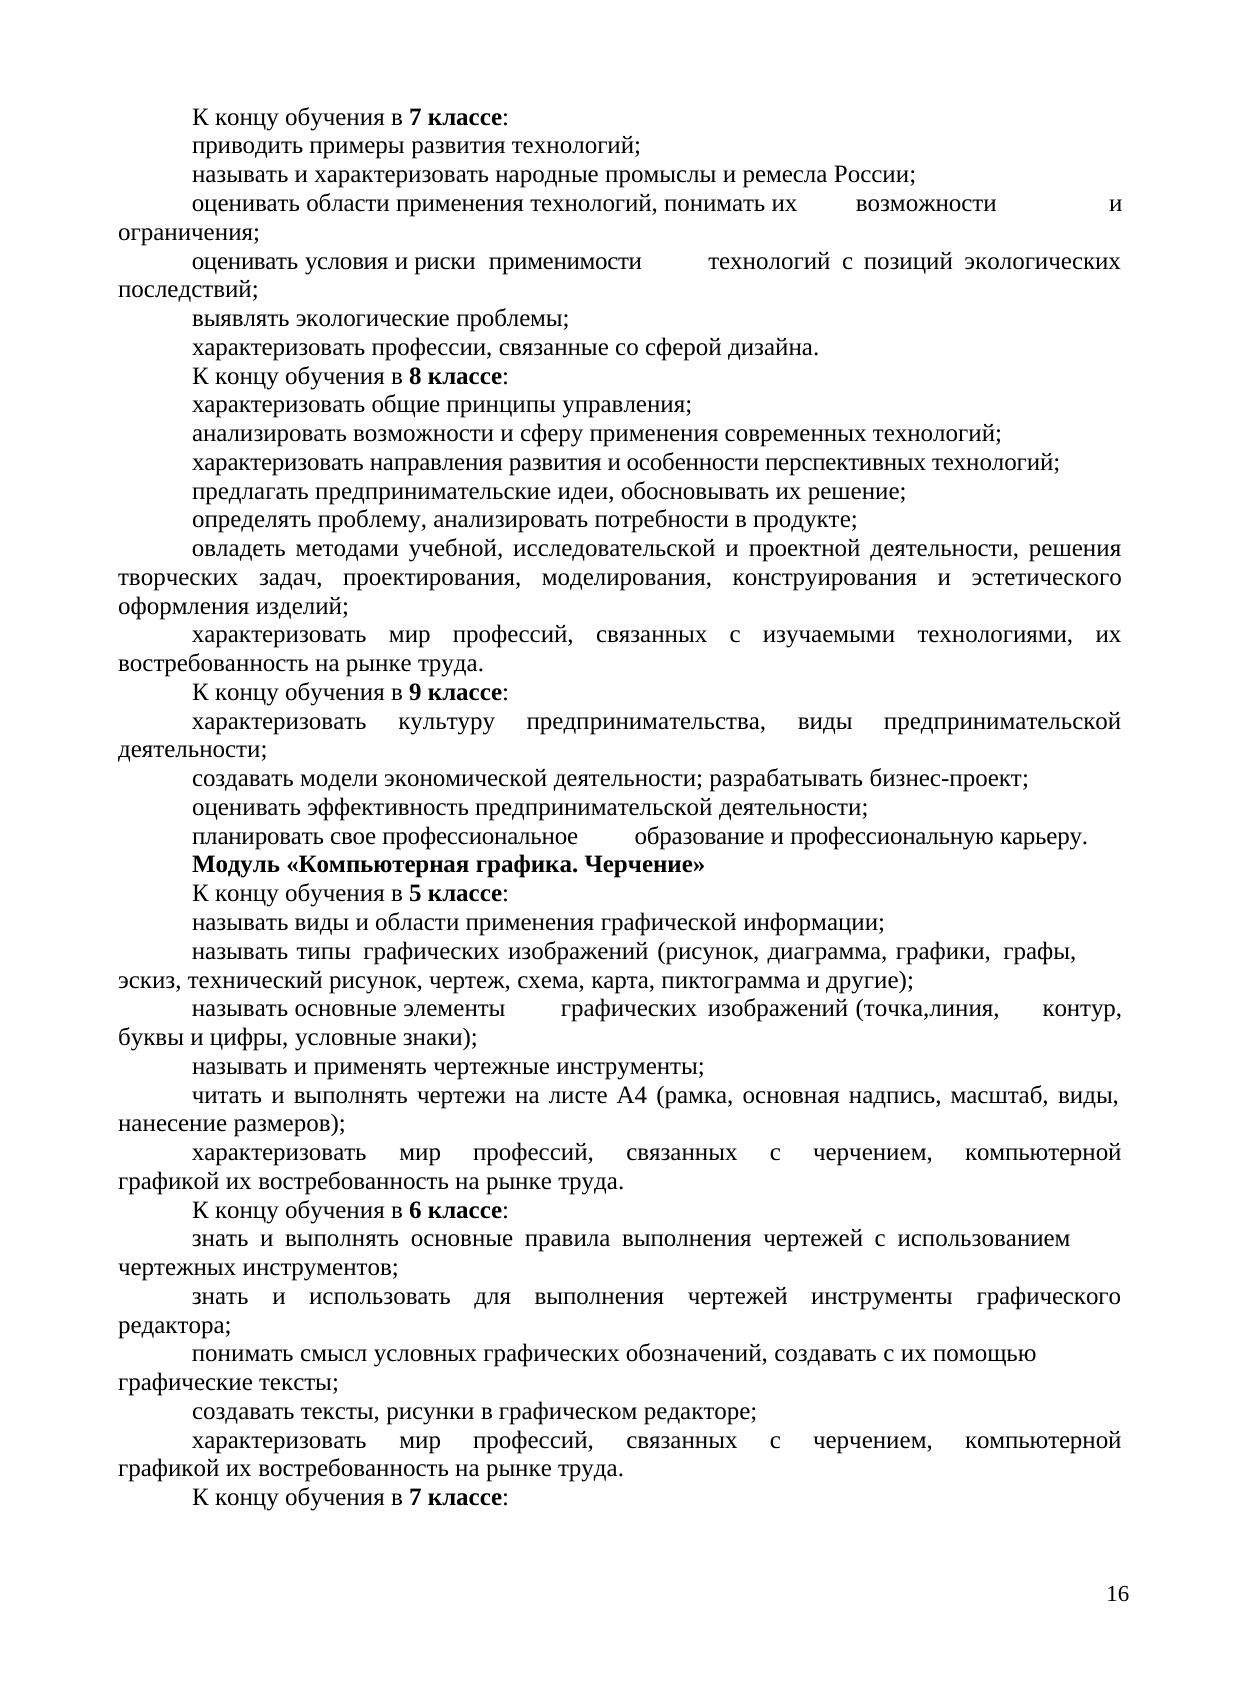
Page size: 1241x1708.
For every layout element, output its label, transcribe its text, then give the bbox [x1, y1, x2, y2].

text называть типы графических изображений (рисунок, диаграмма, графики, графы, эскиз, технический рисунок, чертеж, схема, карта, пиктограмма и другие); [118, 936, 1096, 993]
text планировать свое профессиональное образование и профессиональную карьеру. [192, 821, 1228, 849]
text характеризовать общие принципы управления; [192, 389, 1228, 418]
text знать и использовать для выполнения чертежей инструменты графического редактора; [118, 1281, 1122, 1338]
text К концу обучения в 5 классе: [192, 879, 1228, 907]
text создавать тексты, рисунки в графическом редакторе; [192, 1396, 1228, 1425]
text оценивать условия и риски применимости технологий с позиций экологических последствий; [118, 246, 1122, 303]
text К концу обучения в 6 классе: [192, 1195, 1228, 1223]
text анализировать возможности и сферу применения современных технологий; характеризовать направления развития и особенности перспективных технологий; предлагать предпринимательские идеи, обосновывать их решение; [192, 418, 1096, 504]
text называть и характеризовать народные промыслы и ремесла России; [192, 159, 1228, 188]
text характеризовать профессии, связанные со сферой дизайна. К концу обучения в 8 классе: [192, 332, 827, 389]
text называть основные элементы графических изображений (точка,линия, контур, буквы и цифры, условные знаки); [118, 993, 1122, 1051]
text характеризовать культуру предпринимательства, виды предпринимательской деятельности; [118, 706, 1122, 763]
text К концу обучения в 7 классе: [192, 102, 1228, 131]
text овладеть методами учебной, исследовательской и проектной деятельности, решения творческих задач, проектирования, моделирования, конструирования и эстетического оформления изделий; [118, 533, 1122, 619]
text характеризовать мир профессий, связанных с изучаемыми технологиями, их востребованность на рынке труда. [118, 619, 1121, 677]
text характеризовать мир профессий, связанных с черчением, компьютерной графикой их востребованность на рынке труда. [118, 1425, 1122, 1482]
text определять проблему, анализировать потребности в продукте; [192, 504, 1228, 533]
text знать и выполнять основные правила выполнения чертежей с использованием чертежных инструментов; [118, 1223, 1096, 1281]
text К концу обучения в 9 классе: [192, 677, 1228, 706]
text характеризовать мир профессий, связанных с черчением, компьютерной графикой их востребованность на рынке труда. [118, 1137, 1122, 1195]
text приводить примеры развития технологий; [192, 131, 1228, 159]
text создавать модели экономической деятельности; разрабатывать бизнес-проект; оценивать эффективность предпринимательской деятельности; [192, 763, 1096, 821]
text понимать смысл условных графических обозначений, создавать с их помощью графические тексты; [118, 1338, 1096, 1396]
text читать и выполнять чертежи на листе А4 (рамка, основная надпись, масштаб, виды, нанесение размеров); [118, 1080, 1122, 1137]
text выявлять экологические проблемы; [192, 303, 1228, 332]
text называть и применять чертежные инструменты; [192, 1051, 1228, 1080]
text называть виды и области применения графической информации; [192, 907, 1228, 936]
subtitle Модуль «Компьютерная графика. Черчение» [192, 850, 1228, 879]
text оценивать области применения технологий, понимать их возможности и ограничения; [118, 188, 1123, 246]
text К концу обучения в 7 классе: [192, 1482, 1228, 1511]
